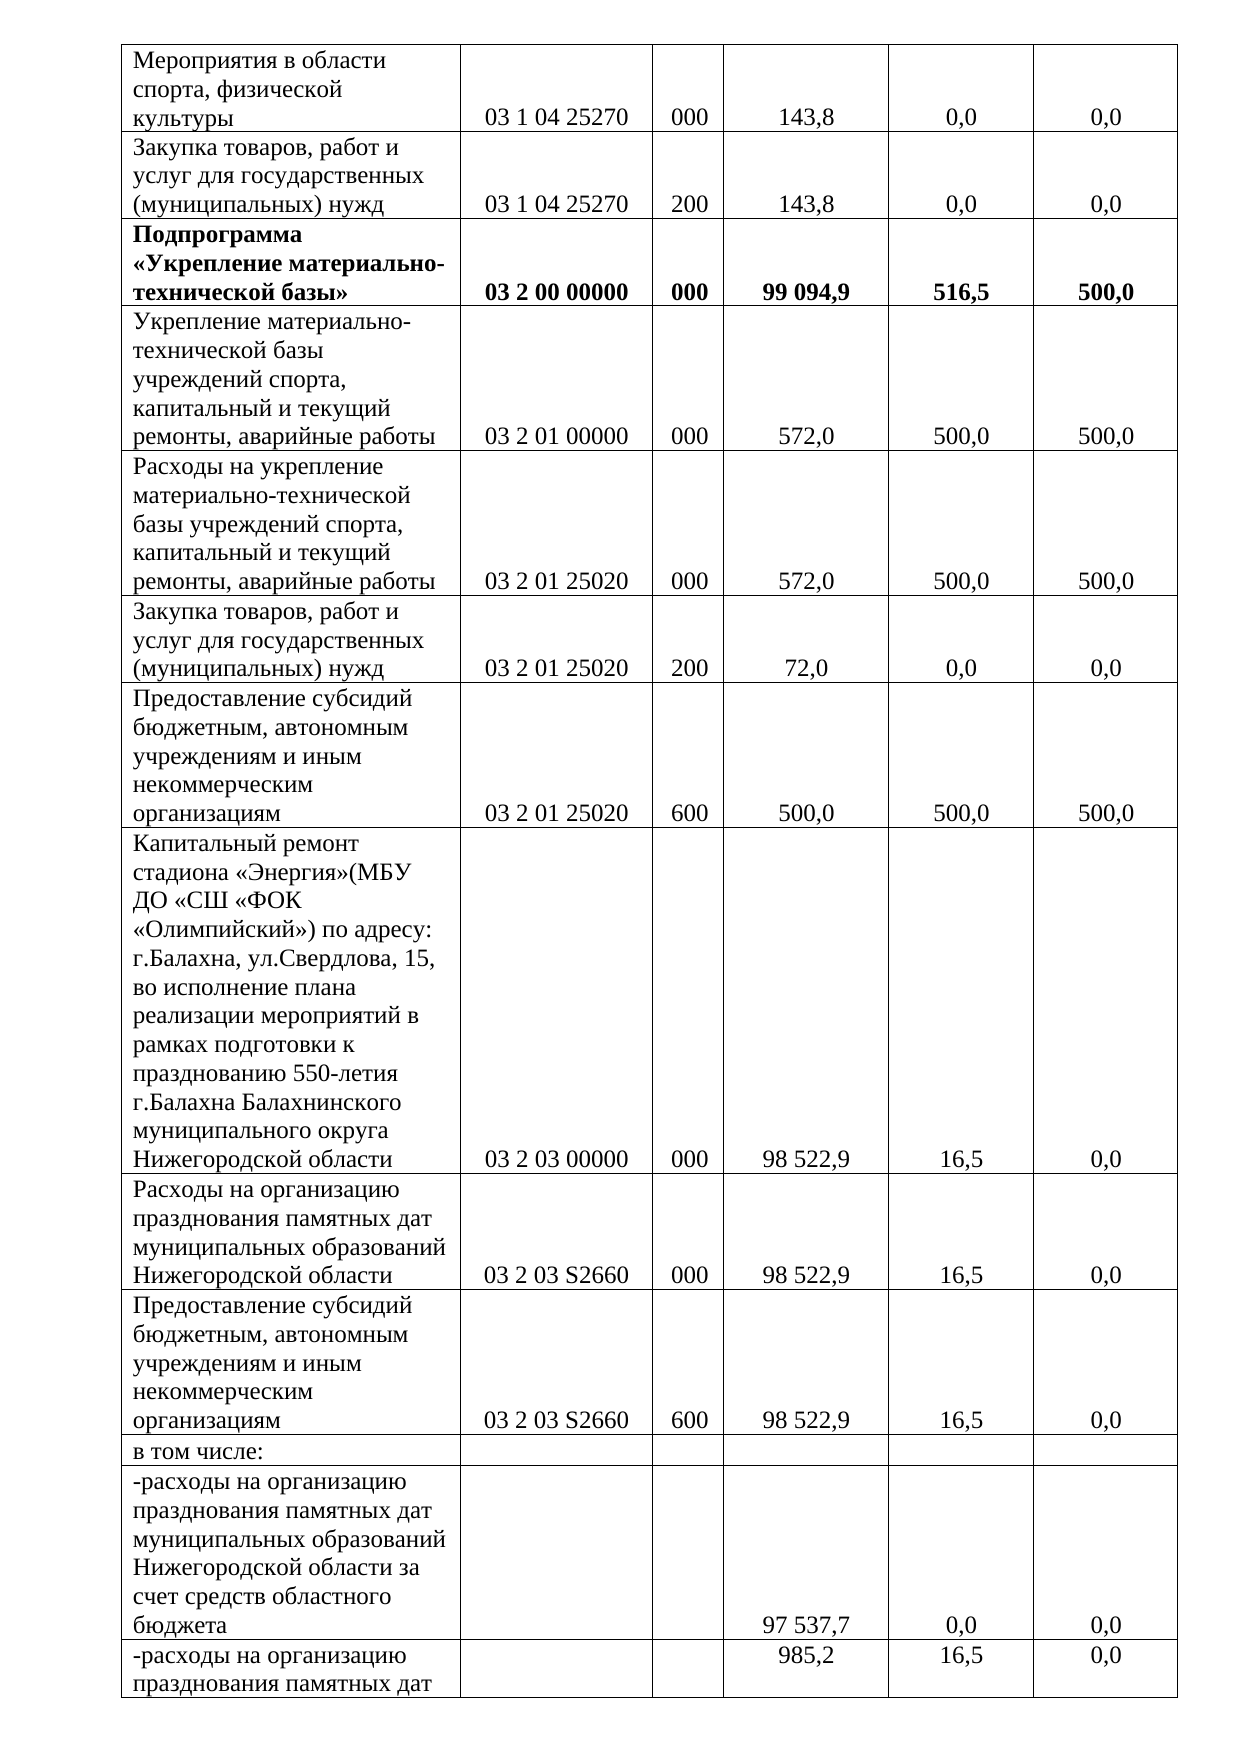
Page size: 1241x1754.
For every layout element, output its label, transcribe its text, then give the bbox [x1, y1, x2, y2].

table_cell 000 [653, 828, 723, 1173]
table_cell 516,5 [889, 219, 1033, 305]
table_cell Предоставление субсидий бюджетным, автономным учреждениям и иным некоммерческим организациям [122, 1290, 460, 1434]
table_cell 200 [653, 132, 723, 218]
table_cell 0,0 [1034, 596, 1177, 682]
table_cell 0,0 [1034, 132, 1177, 218]
table_cell Капитальный ремонт стадиона «Энергия»(МБУ ДО «СШ «ФОК «Олимпийский») по адресу: г.Балахна, ул.Свердлова, 15, во исполнение плана реализации мероприятий в рамках подготовки к празднованию 550-летия г.Балахна Балахнинского муниципального округа Нижегородской области [122, 828, 460, 1173]
table_cell Мероприятия в области спорта, физической культуры [122, 45, 460, 131]
table_cell 03 2 01 00000 [461, 306, 652, 450]
table_cell 98 522,9 [724, 1290, 888, 1434]
table_cell 97 537,7 [724, 1466, 888, 1639]
table_cell 0,0 [1034, 1466, 1177, 1639]
table_cell 72,0 [724, 596, 888, 682]
table_cell 0,0 [889, 596, 1033, 682]
table_cell Укрепление материально-технической базы учреждений спорта, капитальный и текущий ремонты, аварийные работы [122, 306, 460, 450]
table_cell Расходы на укрепление материально-технической базы учреждений спорта, капитальный и текущий ремонты, аварийные работы [122, 451, 460, 595]
table_cell [653, 1435, 723, 1465]
table_cell 0,0 [1034, 828, 1177, 1173]
table_cell 200 [653, 596, 723, 682]
table_cell 500,0 [724, 683, 888, 827]
table_cell 99 094,9 [724, 219, 888, 305]
table_cell Предоставление субсидий бюджетным, автономным учреждениям и иным некоммерческим организациям [122, 683, 460, 827]
table_cell 03 1 04 25270 [461, 132, 652, 218]
table_cell 000 [653, 306, 723, 450]
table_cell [122, 1640, 460, 1697]
table_cell [653, 1640, 723, 1697]
table_cell в том числе: [122, 1435, 460, 1465]
table_cell Закупка товаров, работ и услуг для государственных (муниципальных) нужд [122, 596, 460, 682]
table_cell 16,5 [889, 1290, 1033, 1434]
table_cell 03 2 01 25020 [461, 683, 652, 827]
table_cell 0,0 [1034, 1290, 1177, 1434]
table_cell 500,0 [1034, 306, 1177, 450]
table_cell 985,2 [724, 1640, 888, 1697]
table_cell 03 2 01 25020 [461, 596, 652, 682]
table_cell 600 [653, 1290, 723, 1434]
table_cell 500,0 [889, 306, 1033, 450]
table_cell 03 2 00 00000 [461, 219, 652, 305]
table_cell 16,5 [889, 1640, 1033, 1697]
table_cell Закупка товаров, работ и услуг для государственных (муниципальных) нужд [122, 132, 460, 218]
table_cell 000 [653, 1174, 723, 1289]
table_cell 000 [653, 451, 723, 595]
table_cell 500,0 [1034, 451, 1177, 595]
table_cell 0,0 [1034, 1174, 1177, 1289]
table_cell 03 2 03 00000 [461, 828, 652, 1173]
table_cell -расходы на организацию празднования памятных дат муниципальных образований Нижегородской области за счет средств областного бюджета [122, 1466, 460, 1639]
table_cell Подпрограмма «Укрепление материально-технической базы» [122, 219, 460, 305]
table_cell 98 522,9 [724, 1174, 888, 1289]
table_cell 03 2 03 S2660 [461, 1290, 652, 1434]
table_cell 0,0 [889, 132, 1033, 218]
table_cell 98 522,9 [724, 828, 888, 1173]
table_cell 03 1 04 25270 [461, 45, 652, 131]
table_cell 000 [653, 219, 723, 305]
table_cell 572,0 [724, 306, 888, 450]
table_cell 0,0 [1034, 1640, 1177, 1697]
table_cell [461, 1435, 652, 1465]
table_cell 0,0 [889, 1466, 1033, 1639]
table_cell 03 2 01 25020 [461, 451, 652, 595]
table_cell 000 [653, 45, 723, 131]
table_cell 16,5 [889, 828, 1033, 1173]
table_cell 03 2 03 S2660 [461, 1174, 652, 1289]
table_cell [653, 1466, 723, 1639]
table_cell 143,8 [724, 45, 888, 131]
table_cell 500,0 [889, 451, 1033, 595]
table_cell 500,0 [1034, 219, 1177, 305]
table_cell 500,0 [889, 683, 1033, 827]
table_cell [1034, 1435, 1177, 1465]
table_cell 143,8 [724, 132, 888, 218]
table_cell Расходы на организацию празднования памятных дат муниципальных образований Нижегородской области [122, 1174, 460, 1289]
table_cell 16,5 [889, 1174, 1033, 1289]
table_cell 600 [653, 683, 723, 827]
table_cell 572,0 [724, 451, 888, 595]
table_cell 0,0 [889, 45, 1033, 131]
table_cell [461, 1466, 652, 1639]
table_cell [461, 1640, 652, 1697]
table_cell [724, 1435, 888, 1465]
table_cell 500,0 [1034, 683, 1177, 827]
table_cell 0,0 [1034, 45, 1177, 131]
table_cell [889, 1435, 1033, 1465]
